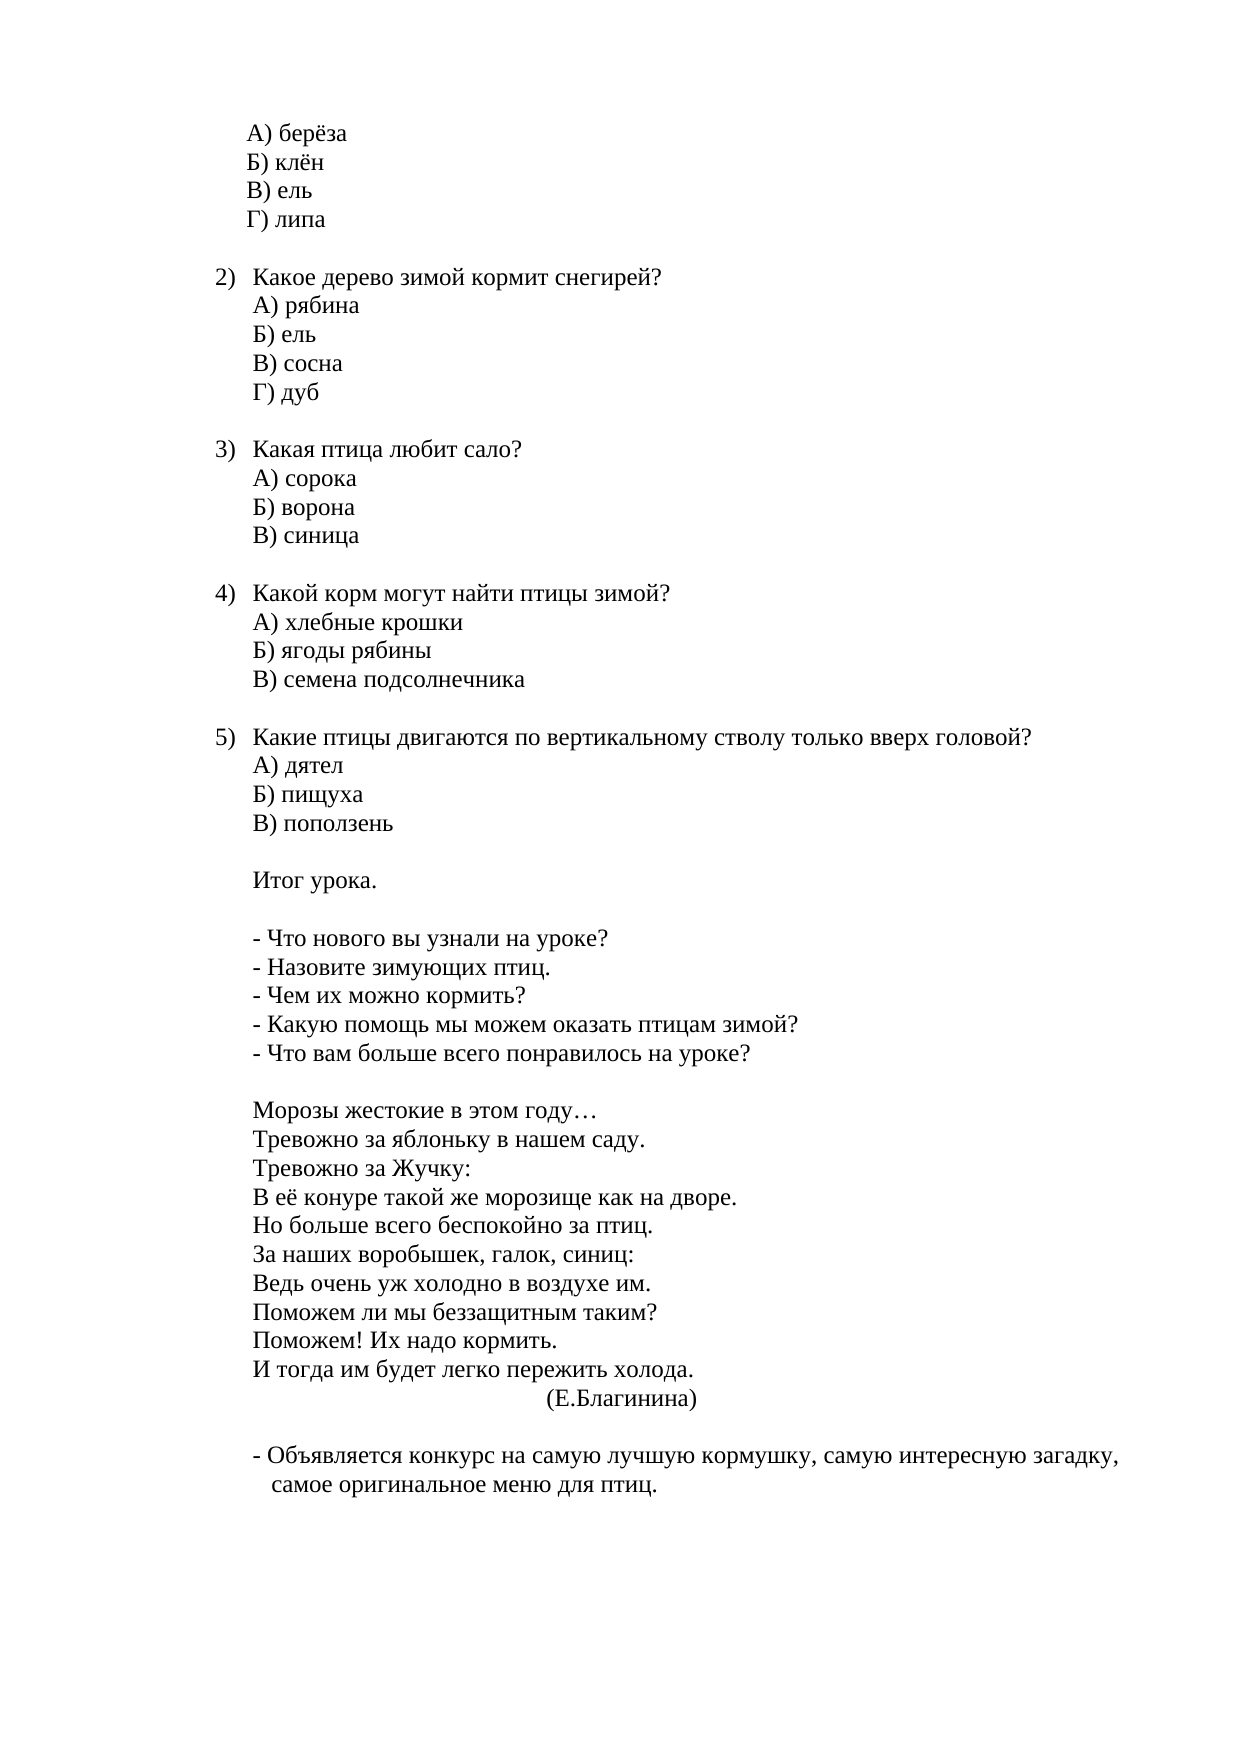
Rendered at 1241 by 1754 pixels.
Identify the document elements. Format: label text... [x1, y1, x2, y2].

text самое оригинальное меню для птиц. [252, 1469, 1152, 1498]
text Б) клён [215, 147, 1152, 176]
text - Назовите зимующих птиц. [252, 952, 1152, 981]
text А) хлебные крошки [252, 607, 1152, 636]
text Поможем! Их надо кормить. [252, 1326, 1152, 1354]
text Но больше всего беспокойно за птиц. [252, 1211, 1152, 1239]
text (Е.Благинина) [252, 1383, 1152, 1412]
text В) поползень [252, 808, 1152, 837]
list Какое дерево зимой кормит снегирей? [215, 262, 1152, 291]
text Ведь очень уж холодно в воздухе им. [252, 1268, 1152, 1297]
text А) рябина [252, 291, 1152, 319]
text За наших воробышек, галок, синиц: [252, 1239, 1152, 1268]
text Тревожно за яблоньку в нашем саду. [252, 1124, 1152, 1153]
text А) сорока [252, 463, 1152, 492]
text Б) ель [252, 319, 1152, 348]
text В её конуре такой же морозище как на дворе. [252, 1182, 1152, 1211]
text - Чем их можно кормить? [252, 981, 1152, 1009]
text Б) ягоды рябины [252, 636, 1152, 664]
text - Что нового вы узнали на уроке? [252, 923, 1152, 952]
text И тогда им будет легко пережить холода. [252, 1354, 1152, 1383]
text Итог урока. [252, 866, 1152, 894]
text Б) пищуха [252, 779, 1152, 808]
text В) синица [252, 521, 1152, 549]
text Поможем ли мы беззащитным таким? [252, 1297, 1152, 1326]
text В) ель [215, 176, 1152, 204]
text Морозы жестокие в этом году… [252, 1096, 1152, 1124]
text А) дятел [252, 751, 1152, 779]
text Тревожно за Жучку: [252, 1153, 1152, 1182]
list Какая птица любит сало? [215, 434, 1152, 463]
text В) семена подсолнечника [252, 664, 1152, 693]
text В) сосна [252, 348, 1152, 377]
text Г) дуб [252, 377, 1152, 406]
text Б) ворона [252, 492, 1152, 521]
list Какой корм могут найти птицы зимой? [215, 578, 1152, 607]
list Какие птицы двигаются по вертикальному стволу только вверх головой? [215, 722, 1152, 751]
text - Объявляется конкурс на самую лучшую кормушку, самую интересную загадку, [252, 1441, 1152, 1469]
text - Что вам больше всего понравилось на уроке? [252, 1038, 1152, 1067]
text Г) липа [215, 204, 1152, 233]
text - Какую помощь мы можем оказать птицам зимой? [252, 1009, 1152, 1038]
text А) берёза [215, 118, 1152, 147]
